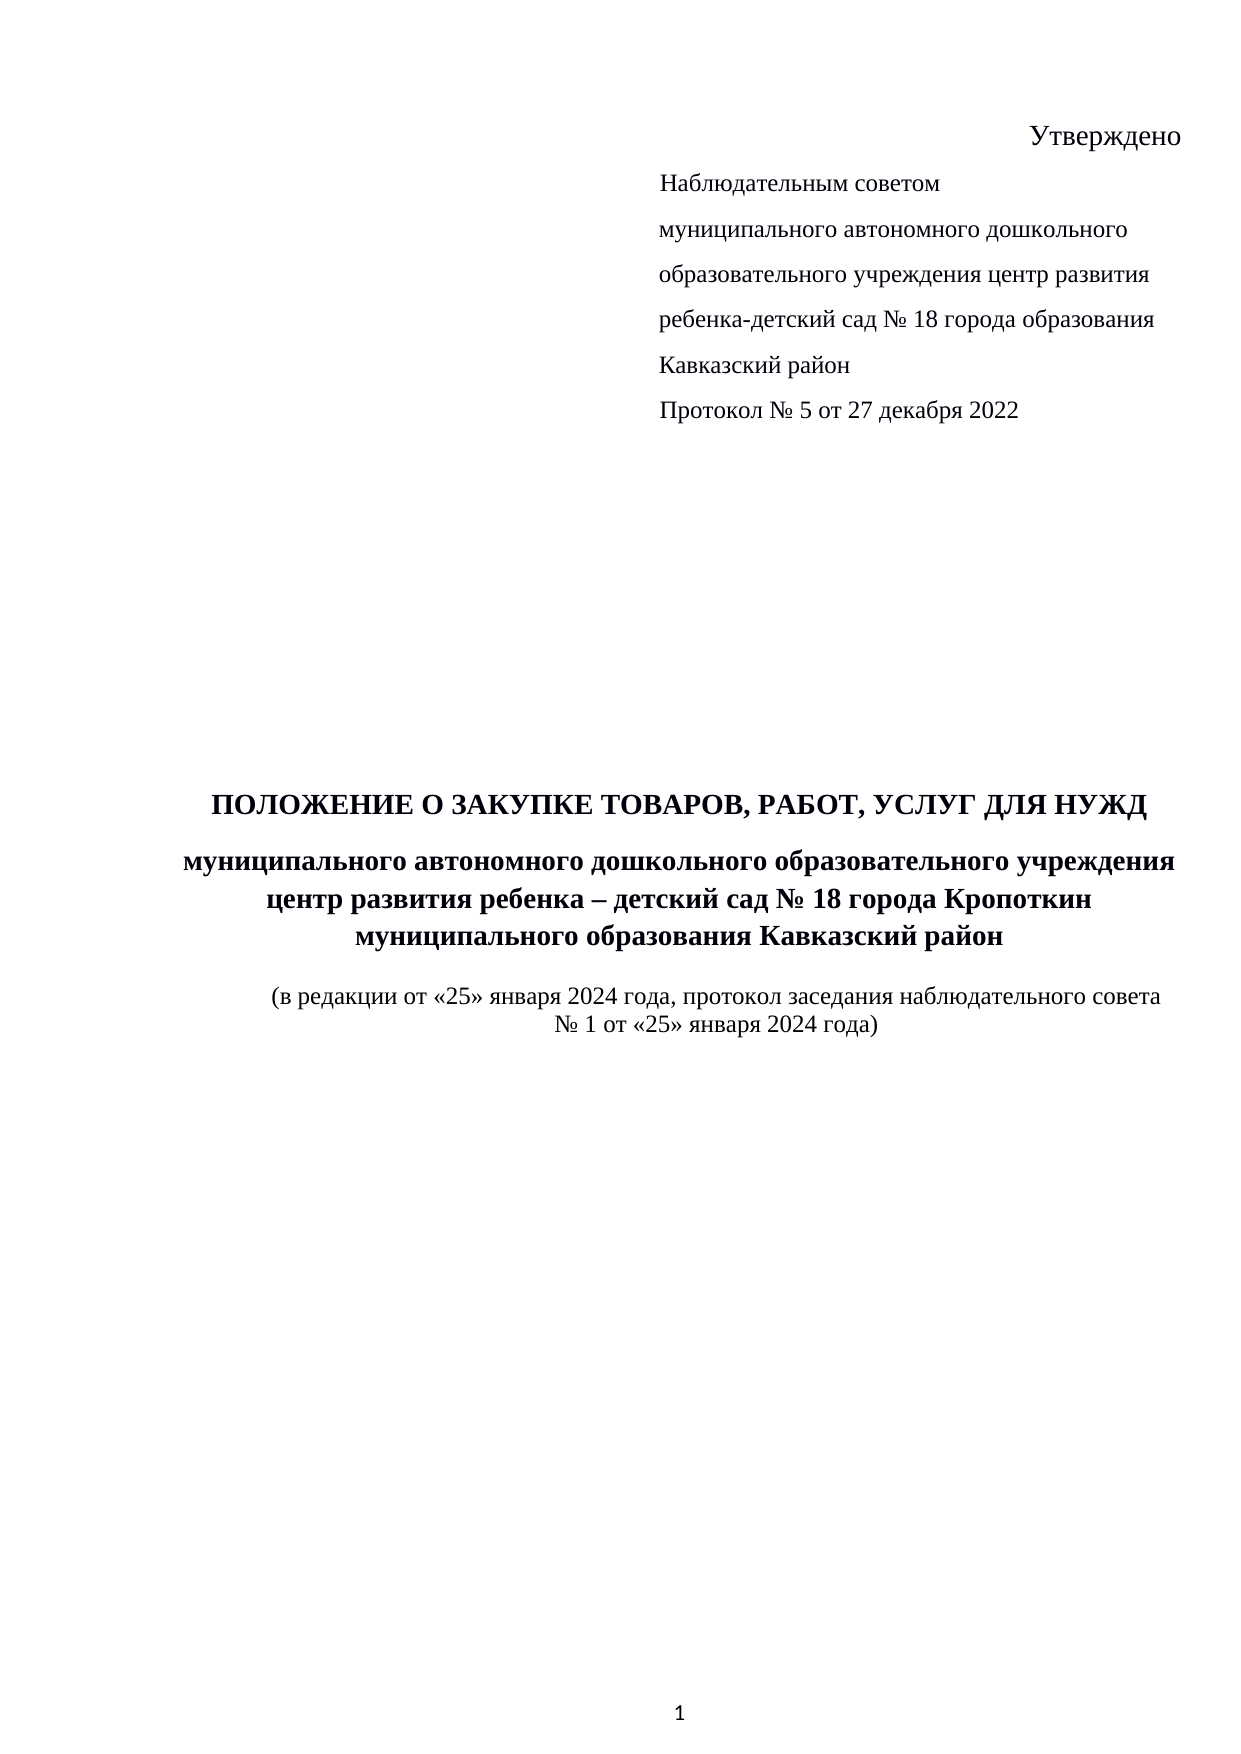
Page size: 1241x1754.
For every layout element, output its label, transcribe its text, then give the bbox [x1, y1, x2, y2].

text Кавказский район [177, 350, 1181, 379]
text Наблюдательным советом [177, 168, 1181, 197]
text муниципального автономного дошкольного [177, 214, 1181, 242]
text (в редакции от «25» января 2024 года, протокол заседания наблюдательного совета [177, 981, 1181, 1009]
text ребенка-детский сад № 18 города образования [177, 304, 1181, 333]
text Положение о закупкЕ товаров, работ, услуг для нужд [177, 787, 1181, 820]
text Утверждено [177, 118, 1181, 152]
text муниципального автономного дошкольного образовательного учреждения центр развития ребенка – детский сад № 18 города Кропоткин муниципального образования Кавказский район [177, 839, 1181, 952]
text Протокол № 5 от 27 декабря 2022 [177, 395, 1181, 424]
text образовательного учреждения центр развития [177, 259, 1181, 288]
